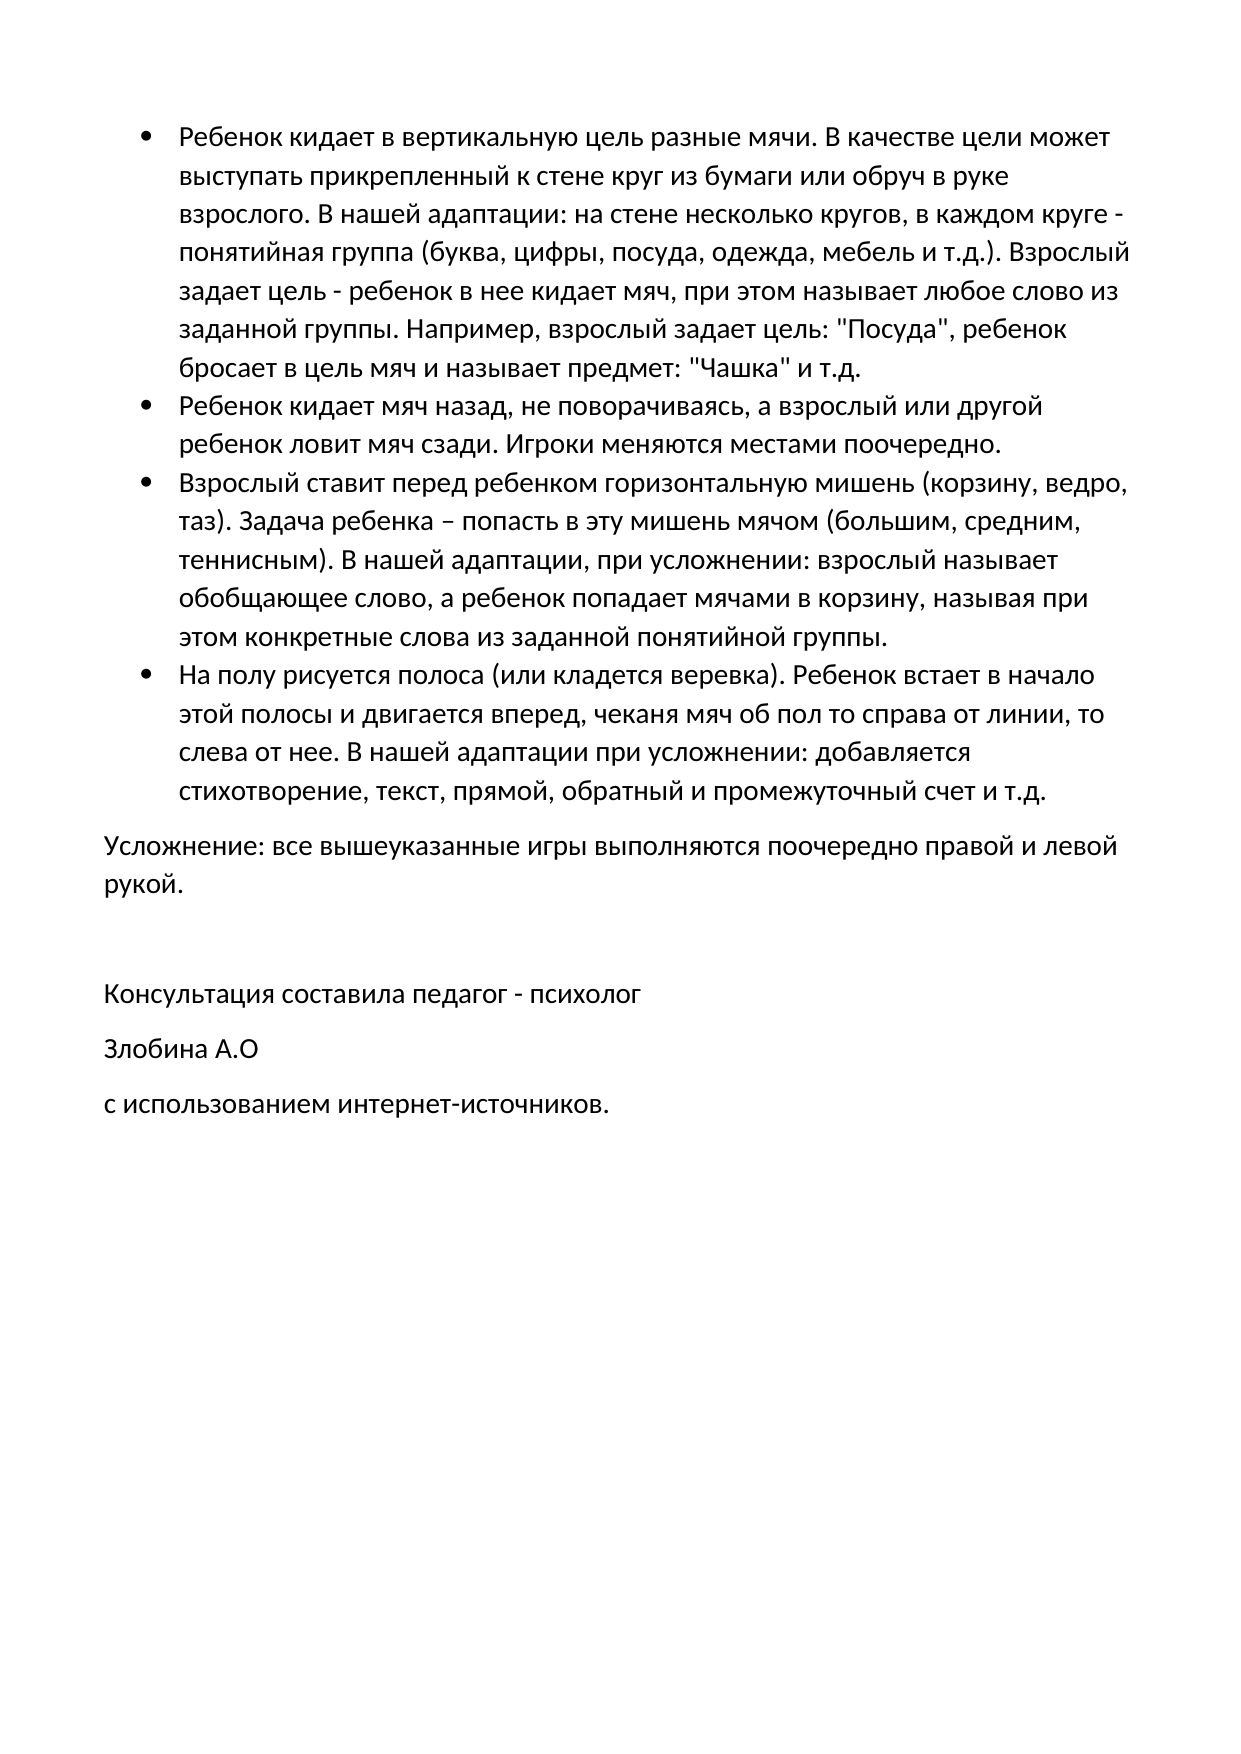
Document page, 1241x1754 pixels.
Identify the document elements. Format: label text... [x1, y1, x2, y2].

list Ребенок кидает в вертикальную цель разные мячи. В качестве цели может выступать прикрепленный к стене круг из бумаги или обруч в руке взрослого. В нашей адаптации: на стене несколько кругов, в каждом круге - понятийная группа (буква, цифры, посуда, одежда, мебель и т.д.). Взрослый задает цель - ребенок в нее кидает мяч, при этом называет любое слово из заданной группы. Например, взрослый задает цель: "Посуда", ребенок бросает в цель мяч и называет предмет: "Чашка" и т.д. [141, 118, 1137, 384]
text Злобина А.О [103, 1030, 1137, 1066]
text Усложнение: все вышеуказанные игры выполняются поочередно правой и левой рукой. [103, 827, 1137, 901]
text Консультация составила педагог - психолог [103, 975, 1137, 1011]
text с использованием интернет-источников. [103, 1086, 1137, 1121]
list Взрослый ставит перед ребенком горизонтальную мишень (корзину, ведро, таз). Задача ребенка – попасть в эту мишень мячом (большим, средним, теннисным). В нашей адаптации, при усложнении: взрослый называет обобщающее слово, а ребенок попадает мячами в корзину, называя при этом конкретные слова из заданной понятийной группы. [141, 464, 1137, 653]
list Ребенок кидает мяч назад, не поворачиваясь, а взрослый или другой ребенок ловит мяч сзади. Игроки меняются местами поочередно. [141, 387, 1137, 461]
list На полу рисуется полоса (или кладется веревка). Ребенок встает в начало этой полосы и двигается вперед, чеканя мяч об пол то справа от линии, то слева от нее. В нашей адаптации при усложнении: добавляется стихотворение, текст, прямой, обратный и промежуточный счет и т.д. [141, 656, 1137, 807]
